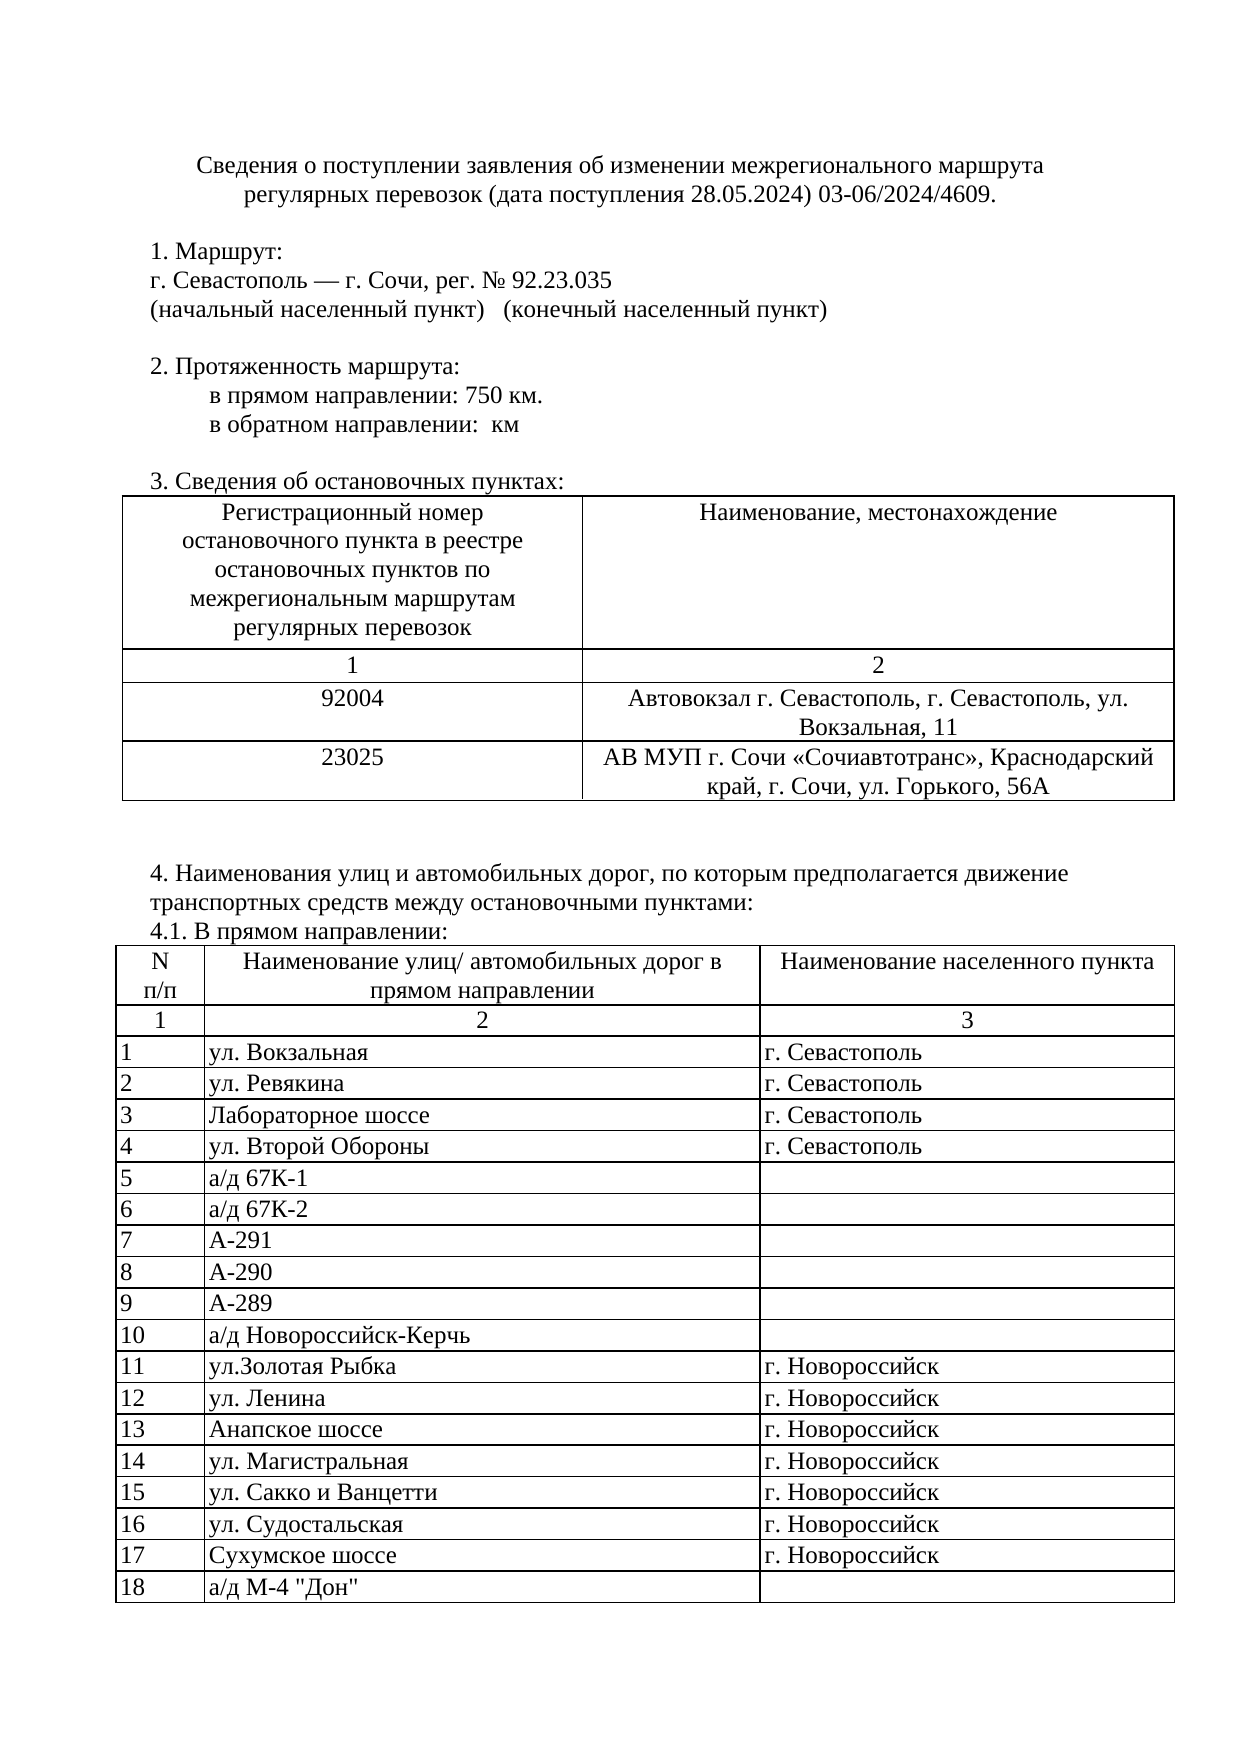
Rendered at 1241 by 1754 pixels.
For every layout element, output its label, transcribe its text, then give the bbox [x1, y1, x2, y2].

table_cell 8 [117, 1257, 204, 1287]
table_cell 1 [117, 1037, 204, 1067]
table_header Наименование населенного пункта [761, 946, 1174, 1004]
table_cell а/д 67К-2 [205, 1194, 759, 1224]
table_cell ул. Сакко и Ванцетти [205, 1477, 759, 1507]
table_cell [761, 1194, 1174, 1224]
text г. Севастополь — г. Сочи, рег. № 92.23.035 [150, 265, 1090, 294]
table_cell 13 [117, 1415, 204, 1444]
table_cell 15 [117, 1477, 204, 1507]
table_cell [761, 1257, 1174, 1287]
table_cell [761, 1320, 1174, 1350]
table_cell Автовокзал г. Севастополь, г. Севастополь, ул. Вокзальная, 11 [583, 683, 1173, 740]
table_cell 2 [205, 1006, 759, 1035]
table_cell 4 [117, 1131, 204, 1161]
table_cell ул. Вокзальная [205, 1037, 759, 1067]
text в прямом направлении: 750 км. [150, 380, 1090, 409]
text 1. Маршрут: [150, 236, 1090, 265]
table_cell 9 [117, 1289, 204, 1318]
table_cell г. Новороссийск [761, 1383, 1174, 1413]
text 2. Протяженность маршрута: [150, 351, 1090, 380]
table_cell 17 [117, 1540, 204, 1570]
table_cell г. Новороссийск [761, 1477, 1174, 1507]
table_header Наименование, местонахождение [583, 497, 1173, 648]
table_cell ул. Ревякина [205, 1068, 759, 1098]
table_cell ул. Ленина [205, 1383, 759, 1413]
table_cell А-290 [205, 1257, 759, 1287]
table_cell А-291 [205, 1226, 759, 1256]
table_cell ул. Магистральная [205, 1446, 759, 1476]
table_cell 92004 [123, 683, 582, 740]
text 3. Сведения об остановочных пунктах: [150, 466, 1090, 495]
table_cell г. Новороссийск [761, 1415, 1174, 1444]
table_cell г. Севастополь [761, 1131, 1174, 1161]
text 4. Наименования улиц и автомобильных дорог, по которым предполагается движение транспортных средств между остановочными пунктами: [150, 858, 1090, 916]
table_header Наименование улиц/ автомобильных дорог в прямом направлении [205, 946, 759, 1004]
table_cell 7 [117, 1226, 204, 1256]
table_cell 3 [761, 1006, 1174, 1035]
table_cell [761, 1289, 1174, 1318]
table_cell г. Новороссийск [761, 1540, 1174, 1570]
table_cell 2 [583, 650, 1173, 681]
table_cell 23025 [123, 742, 582, 799]
table_cell [761, 1572, 1174, 1602]
table_cell Сухумское шоссе [205, 1540, 759, 1570]
text 4.1. В прямом направлении: [150, 916, 1090, 945]
text (начальный населенный пункт) (конечный населенный пункт) [150, 294, 1090, 322]
table_cell г. Севастополь [761, 1100, 1174, 1130]
table_cell г. Севастополь [761, 1068, 1174, 1098]
table_cell 1 [117, 1006, 204, 1035]
text Сведения о поступлении заявления об изменении межрегионального маршрута регулярных перевозок (дата поступления 28.05.2024) 03-06/2024/4609. [150, 150, 1090, 207]
table_cell г. Новороссийск [761, 1446, 1174, 1476]
table_cell а/д Новороссийск-Керчь [205, 1320, 759, 1350]
table_header Регистрационный номер остановочного пункта в реестре остановочных пунктов по межрегиональным маршрутам регулярных перевозок [123, 497, 582, 648]
table_cell 5 [117, 1163, 204, 1193]
table_cell Лабораторное шоссе [205, 1100, 759, 1130]
table_cell 16 [117, 1509, 204, 1539]
table_header N п/п [117, 946, 204, 1004]
table_cell [761, 1226, 1174, 1256]
table_cell 18 [117, 1572, 204, 1602]
table_cell 10 [117, 1320, 204, 1350]
table_cell 12 [117, 1383, 204, 1413]
table_cell 6 [117, 1194, 204, 1224]
table_cell ул. Судостальская [205, 1509, 759, 1539]
text в обратном направлении: км [150, 409, 1090, 437]
table_cell АВ МУП г. Сочи «Сочиавтотранс», Краснодарский край, г. Сочи, ул. Горького, 56А [583, 742, 1173, 799]
table_cell г. Севастополь [761, 1037, 1174, 1067]
table_cell г. Новороссийск [761, 1352, 1174, 1381]
table_cell 1 [123, 650, 582, 681]
table_cell 14 [117, 1446, 204, 1476]
table_cell ул. Второй Обороны [205, 1131, 759, 1161]
table_cell Анапское шоссе [205, 1415, 759, 1444]
table_cell А-289 [205, 1289, 759, 1318]
table_cell 3 [117, 1100, 204, 1130]
table_cell г. Новороссийск [761, 1509, 1174, 1539]
table_cell 2 [117, 1068, 204, 1098]
table_cell ул.Золотая Рыбка [205, 1352, 759, 1381]
table_cell а/д М-4 "Дон" [205, 1572, 759, 1602]
table_cell 11 [117, 1352, 204, 1381]
table_cell [761, 1163, 1174, 1193]
table_cell а/д 67К-1 [205, 1163, 759, 1193]
